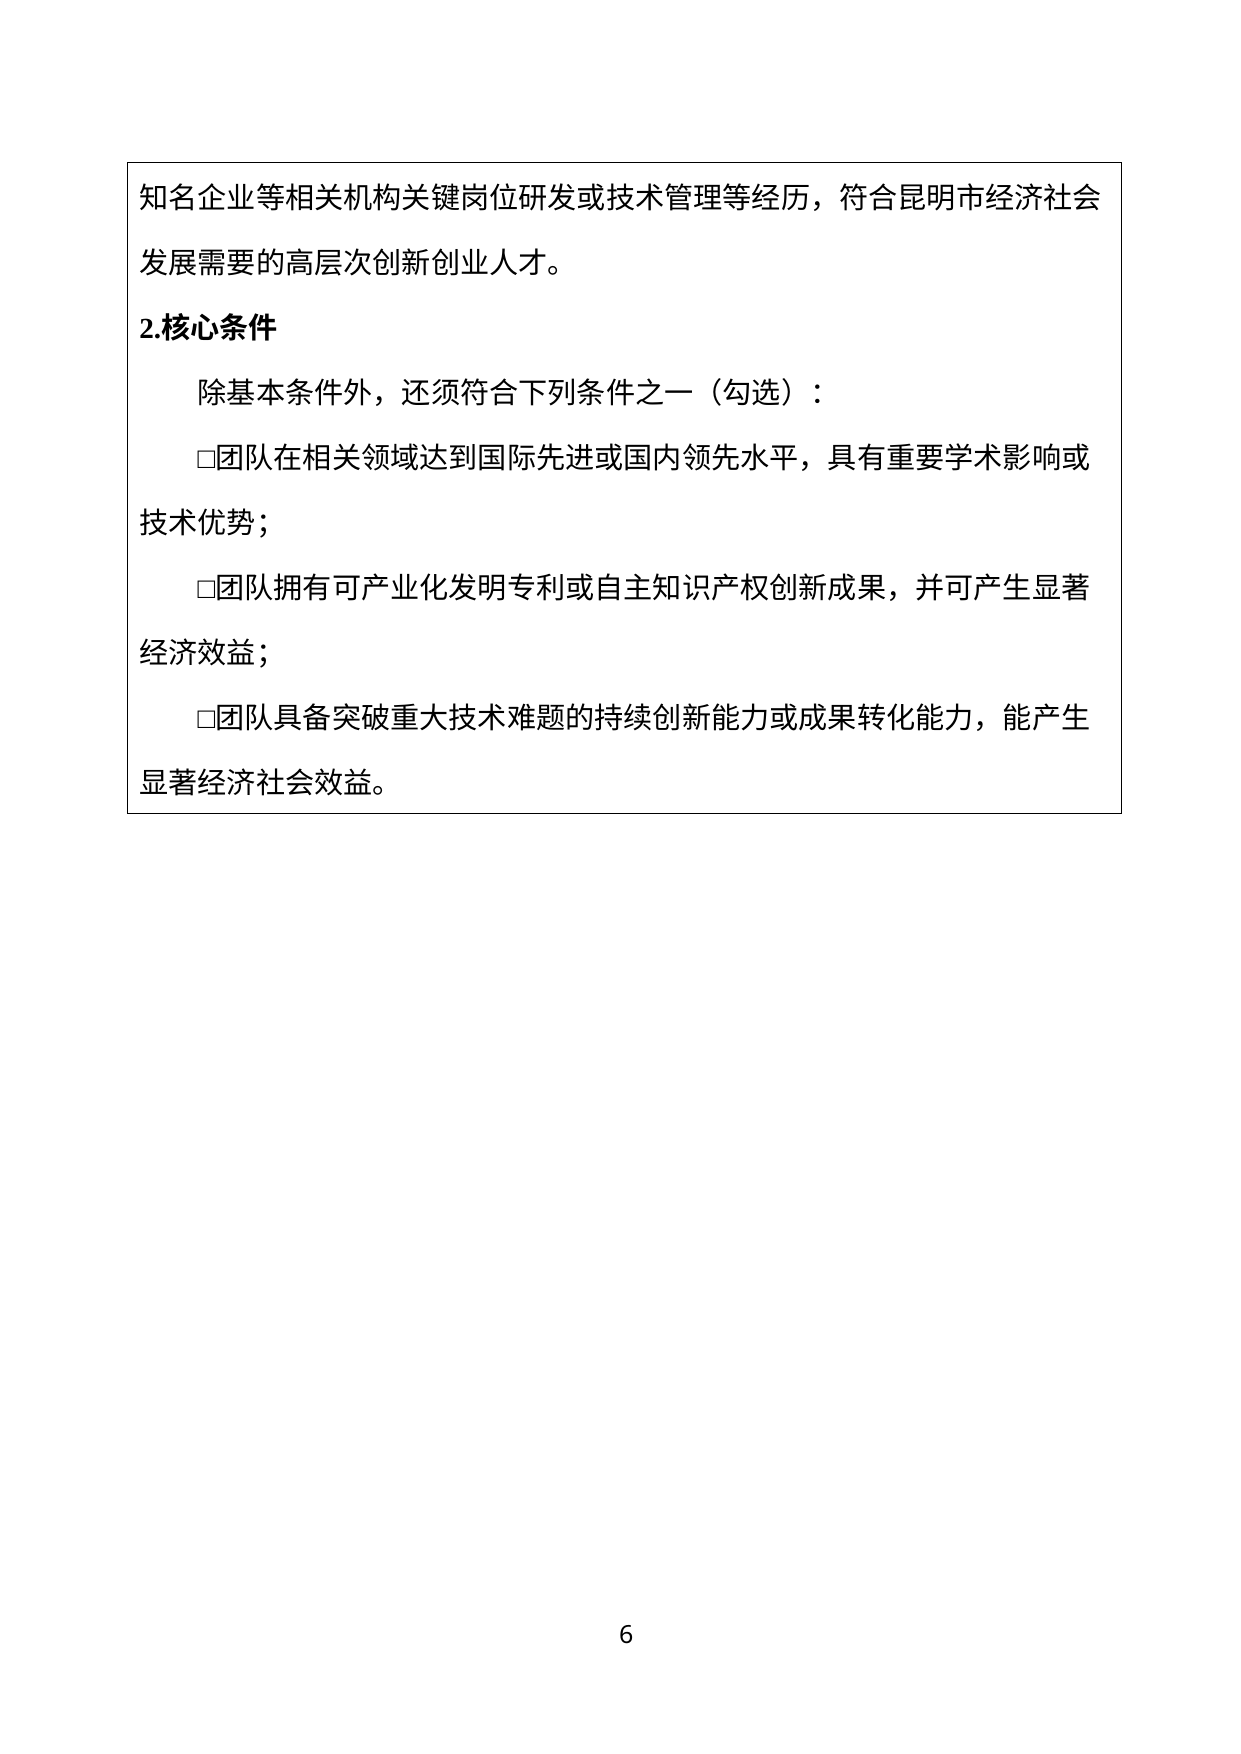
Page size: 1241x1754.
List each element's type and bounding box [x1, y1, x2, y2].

table_cell [128, 163, 1121, 813]
